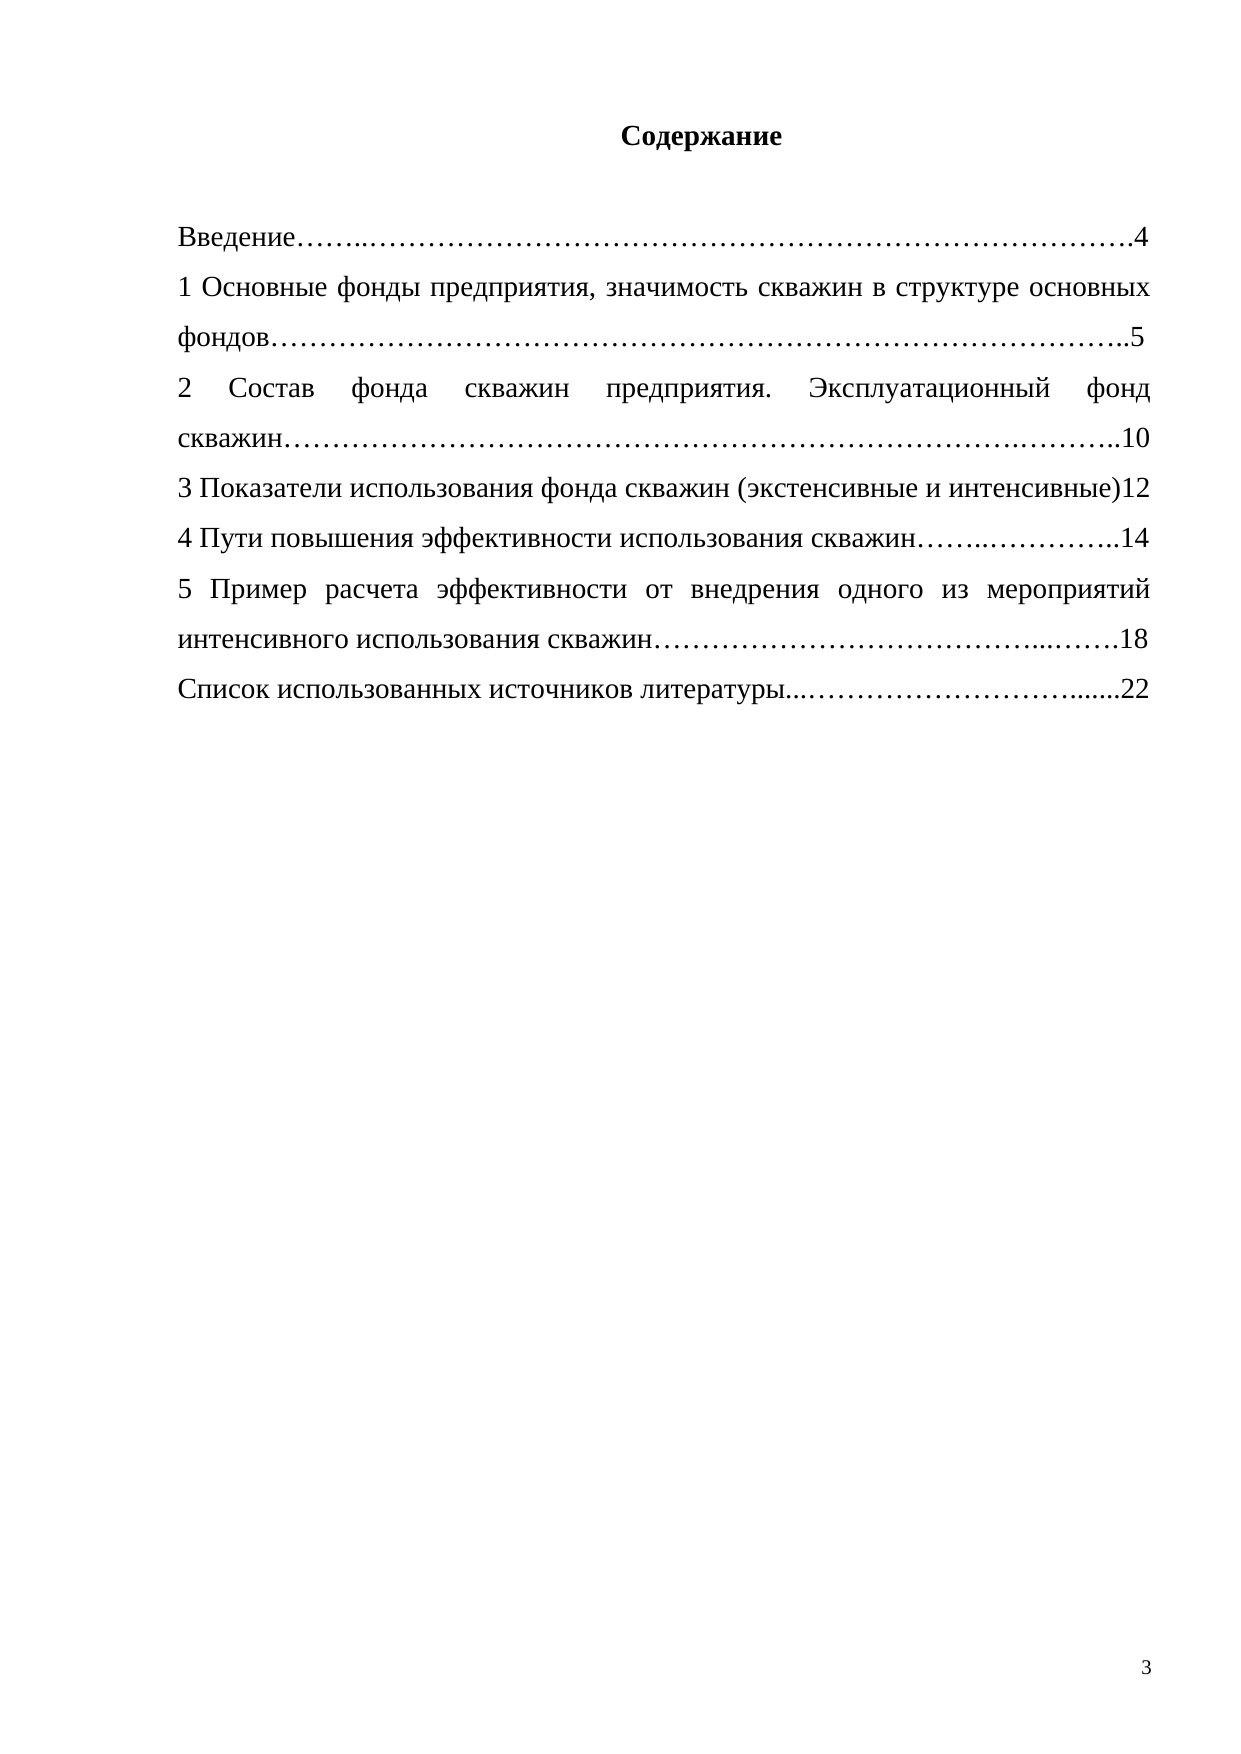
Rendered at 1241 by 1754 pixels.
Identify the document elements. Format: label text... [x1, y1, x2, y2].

text 3 Показатели использования фонда скважин (экстенсивные и интенсивные)12 [177, 470, 1152, 504]
text Введение……..…………………………………………………………………….4 [177, 219, 1152, 252]
text 2 Состав фонда скважин предприятия. Эксплуатационный фонд скважин………………………………………………………………….………..10 [177, 370, 1152, 453]
text 1 Основные фонды предприятия, значимость скважин в структуре основных фондов……………………………………………………………………………..5 [177, 269, 1152, 353]
text Содержание [177, 118, 1152, 152]
text Список использованных источников литературы...……………………….......22 [177, 672, 1152, 705]
text 4 Пути повышения эффективности использования скважин……..…………..14 [177, 521, 1152, 554]
text 5 Пример расчета эффективности от внедрения одного из мероприятий интенсивного использования скважин…………………………………...…….18 [177, 571, 1152, 655]
